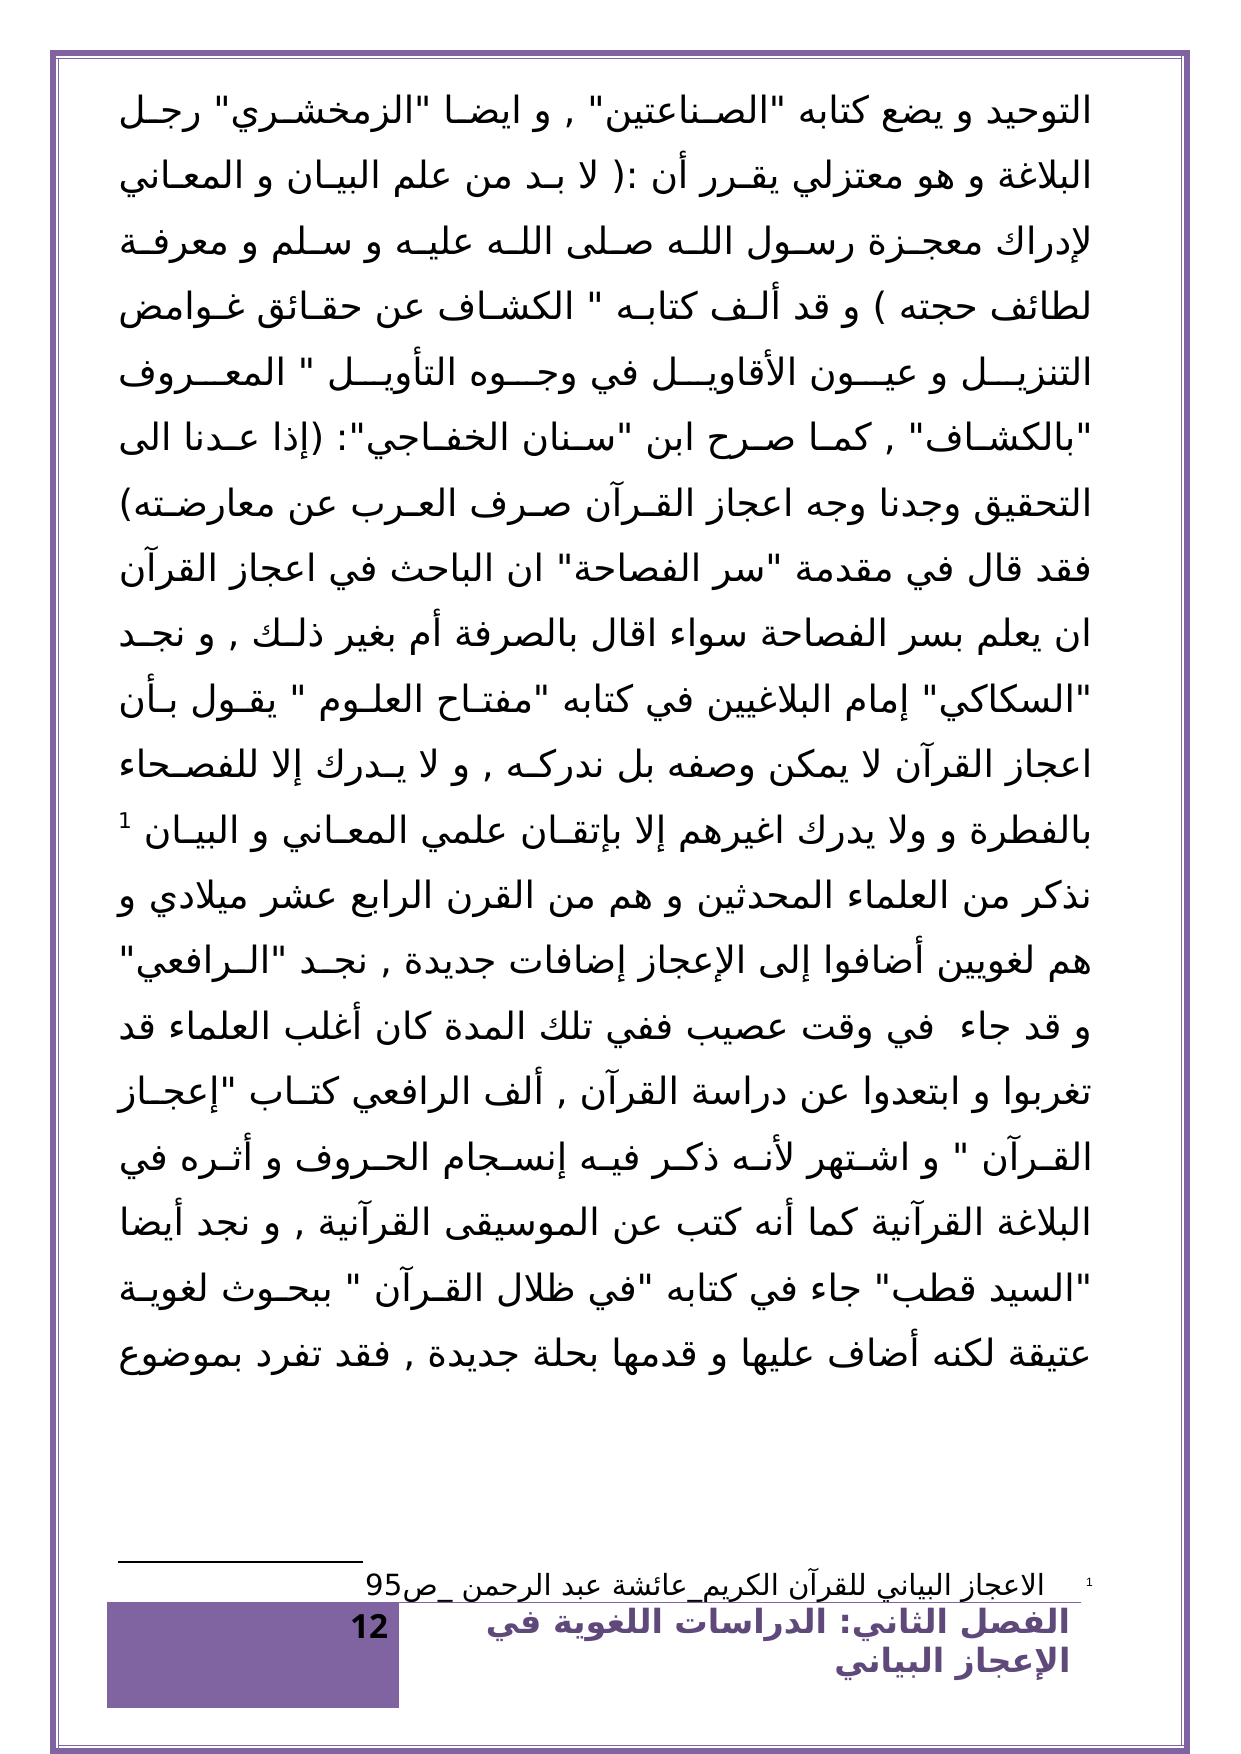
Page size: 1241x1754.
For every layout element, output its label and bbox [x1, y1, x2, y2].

text [118, 89, 1092, 1375]
